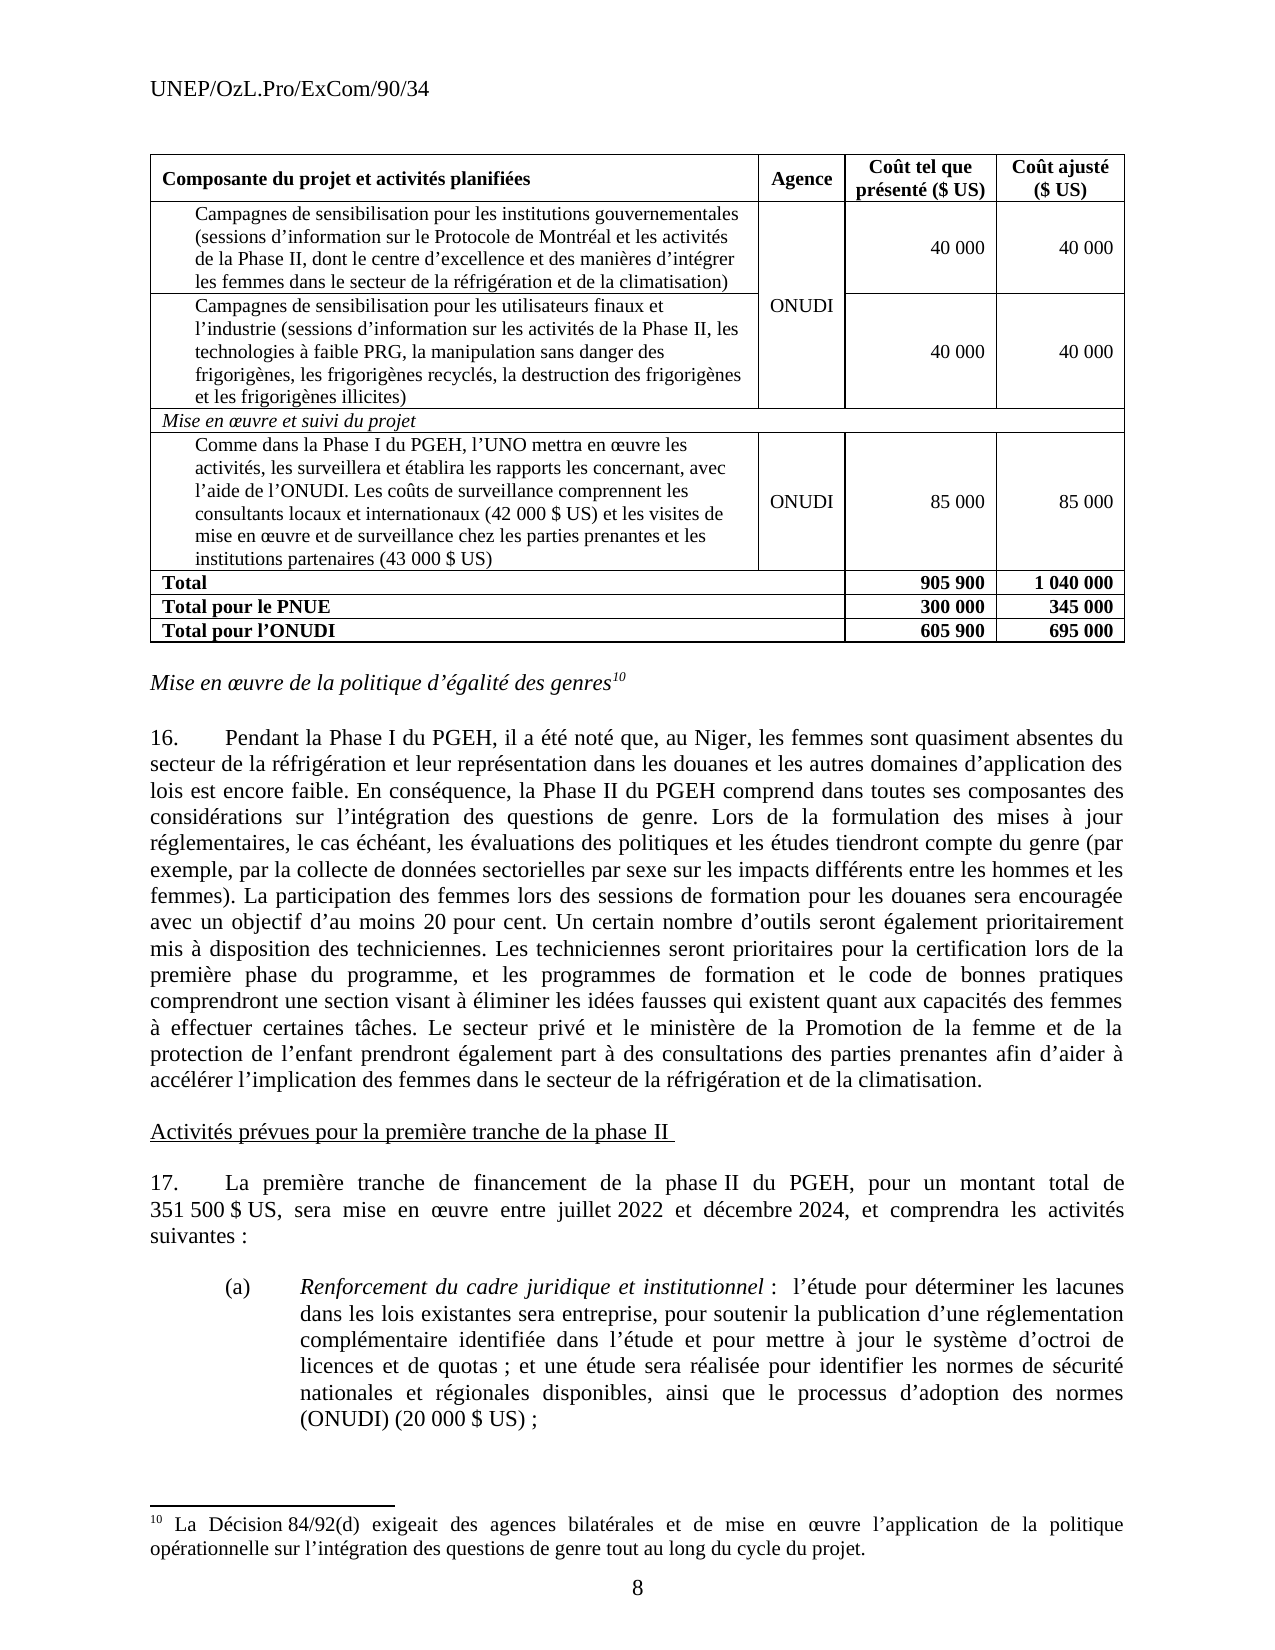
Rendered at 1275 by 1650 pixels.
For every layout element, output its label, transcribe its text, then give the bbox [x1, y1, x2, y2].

subtitle La première tranche de financement de la phase II du PGEH, pour un montant total de 351 500 $ US, sera mise en œuvre entre juillet 2022 et décembre 2024, et comprendra les activités suivantes : [150, 1169, 1125, 1248]
table_cell 40 000 [846, 202, 996, 293]
table_cell 300 000 [846, 595, 996, 618]
subtitle Renforcement du cadre juridique et institutionnel : l’étude pour déterminer les lacunes dans les lois existantes sera entreprise, pour soutenir la publication d’une réglementation complémentaire identifiée dans l’étude et pour mettre à jour le système d’octroi de licences et de quotas ; et une étude sera réalisée pour identifier les normes de sécurité nationales et régionales disponibles, ainsi que le processus d’adoption des normes (ONUDI) (20 000 $ US) ; [225, 1273, 1125, 1431]
table_header Composante du projet et activités planifiées [151, 155, 758, 201]
table_cell 345 000 [997, 595, 1124, 618]
table_cell 905 900 [846, 571, 996, 594]
table_header Coût tel que présenté ($ US) [846, 155, 996, 201]
table_cell Total pour le PNUE [151, 595, 844, 618]
subtitle Pendant la Phase I du PGEH, il a été noté que, au Niger, les femmes sont quasiment absentes du secteur de la réfrigération et leur représentation dans les douanes et les autres domaines d’application des lois est encore faible. En conséquence, la Phase II du PGEH comprend dans toutes ses composantes des considérations sur l’intégration des questions de genre. Lors de la formulation des mises à jour réglementaires, le cas échéant, les évaluations des politiques et les études tiendront compte du genre (par exemple, par la collecte de données sectorielles par sexe sur les impacts différents entre les hommes et les femmes). La participation des femmes lors des sessions de formation pour les douanes sera encouragée avec un objectif d’au moins 20 pour cent. Un certain nombre d’outils seront également prioritairement mis à disposition des techniciennes. Les techniciennes seront prioritaires pour la certification lors de la première phase du programme, et les programmes de formation et le code de bonnes pratiques comprendront une section visant à éliminer les idées fausses qui existent quant aux capacités des femmes à effectuer certaines tâches. Le secteur privé et le ministère de la Promotion de la femme et de la protection de l’enfant prendront également part à des consultations des parties prenantes afin d’aider à accélérer l’implication des femmes dans le secteur de la réfrigération et de la climatisation. [150, 724, 1125, 1093]
table_cell Campagnes de sensibilisation pour les utilisateurs finaux et l’industrie (sessions d’information sur les activités de la Phase II, les technologies à faible PRG, la manipulation sans danger des frigorigènes, les frigorigènes recyclés, la destruction des frigorigènes et les frigorigènes illicites) [151, 294, 758, 408]
text Activités prévues pour la première tranche de la phase II [150, 1118, 1125, 1144]
table_cell 605 900 [846, 619, 996, 641]
text Mise en œuvre de la politique d’égalité des genres [150, 669, 1125, 695]
table_cell Total [151, 571, 844, 594]
table_cell 85 000 [997, 433, 1124, 570]
table_cell Campagnes de sensibilisation pour les institutions gouvernementales (sessions d’information sur le Protocole de Montréal et les activités de la Phase II, dont le centre d’excellence et des manières d’intégrer les femmes dans le secteur de la réfrigération et de la climatisation) [151, 202, 758, 293]
table_cell Comme dans la Phase I du PGEH, l’UNO mettra en œuvre les activités, les surveillera et établira les rapports les concernant, avec l’aide de l’ONUDI. Les coûts de surveillance comprennent les consultants locaux et internationaux (42 000 $ US) et les visites de mise en œuvre et de surveillance chez les parties prenantes et les institutions partenaires (43 000 $ US) [151, 433, 758, 570]
table_header Coût ajusté ($ US) [997, 155, 1124, 201]
table_header Agence [759, 155, 844, 201]
table_cell 40 000 [997, 202, 1124, 293]
table_cell Total pour l’ONUDI [151, 619, 844, 641]
table_cell 1 040 000 [997, 571, 1124, 594]
table_cell ONUDI [759, 202, 844, 408]
table_cell 85 000 [846, 433, 996, 570]
table_cell 695 000 [997, 619, 1124, 641]
table_cell Mise en œuvre et suivi du projet [151, 409, 1124, 432]
table_cell 40 000 [846, 294, 996, 408]
table_cell ONUDI [759, 433, 844, 570]
table_cell 40 000 [997, 294, 1124, 408]
